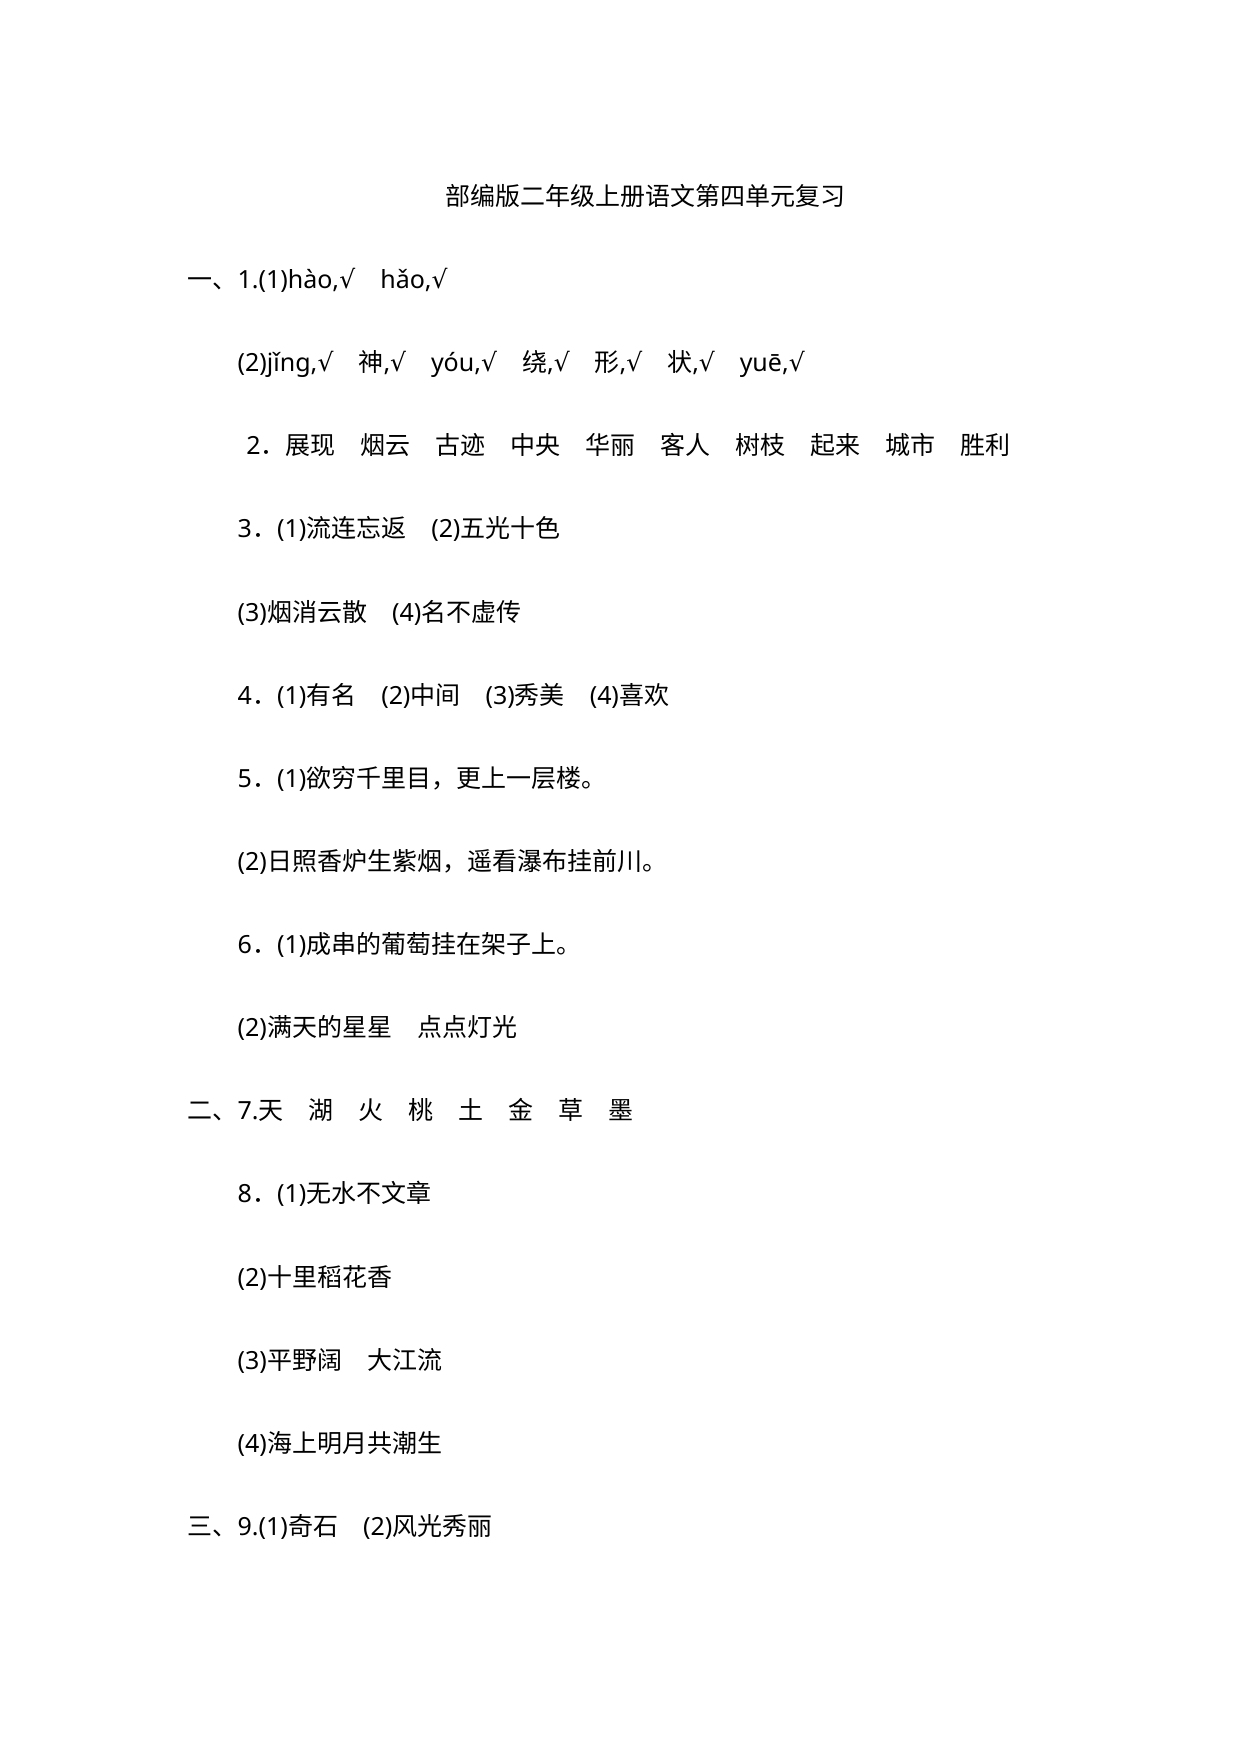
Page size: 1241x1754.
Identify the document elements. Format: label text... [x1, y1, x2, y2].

text (2)十里稻花香 [187, 1243, 1053, 1308]
text 6．(1)成串的葡萄挂在架子上。 [187, 910, 1053, 975]
text (2)jǐnɡ,√ 神,√ yóu,√ 绕,√ 形,√ 状,√ yuē,√ [187, 328, 1053, 393]
text 2．展现 烟云 古迹 中央 华丽 客人 树枝 起来 城市 胜利 [246, 411, 1053, 476]
text (3)平野阔 大江流 [187, 1326, 1053, 1391]
text (2)满天的星星 点点灯光 [187, 993, 1053, 1058]
text (3)烟消云散 (4)名不虚传 [187, 578, 1053, 643]
text 三、9.(1)奇石 (2)风光秀丽 [187, 1492, 1053, 1557]
text 部编版二年级上册语文第四单元复习 [187, 162, 1053, 227]
text 5．(1)欲穷千里目，更上一层楼。 [187, 744, 1053, 809]
text (4)海上明月共潮生 [187, 1409, 1053, 1474]
text 二、7.天 湖 火 桃 土 金 草 墨 [187, 1076, 1053, 1141]
text 4．(1)有名 (2)中间 (3)秀美 (4)喜欢 [187, 661, 1053, 726]
text 一、1.(1)hào,√ hǎo,√ [187, 245, 1053, 310]
text 8．(1)无水不文章 [187, 1159, 1053, 1224]
text (2)日照香炉生紫烟，遥看瀑布挂前川。 [187, 827, 1053, 892]
text 3．(1)流连忘返 (2)五光十色 [187, 494, 1053, 559]
